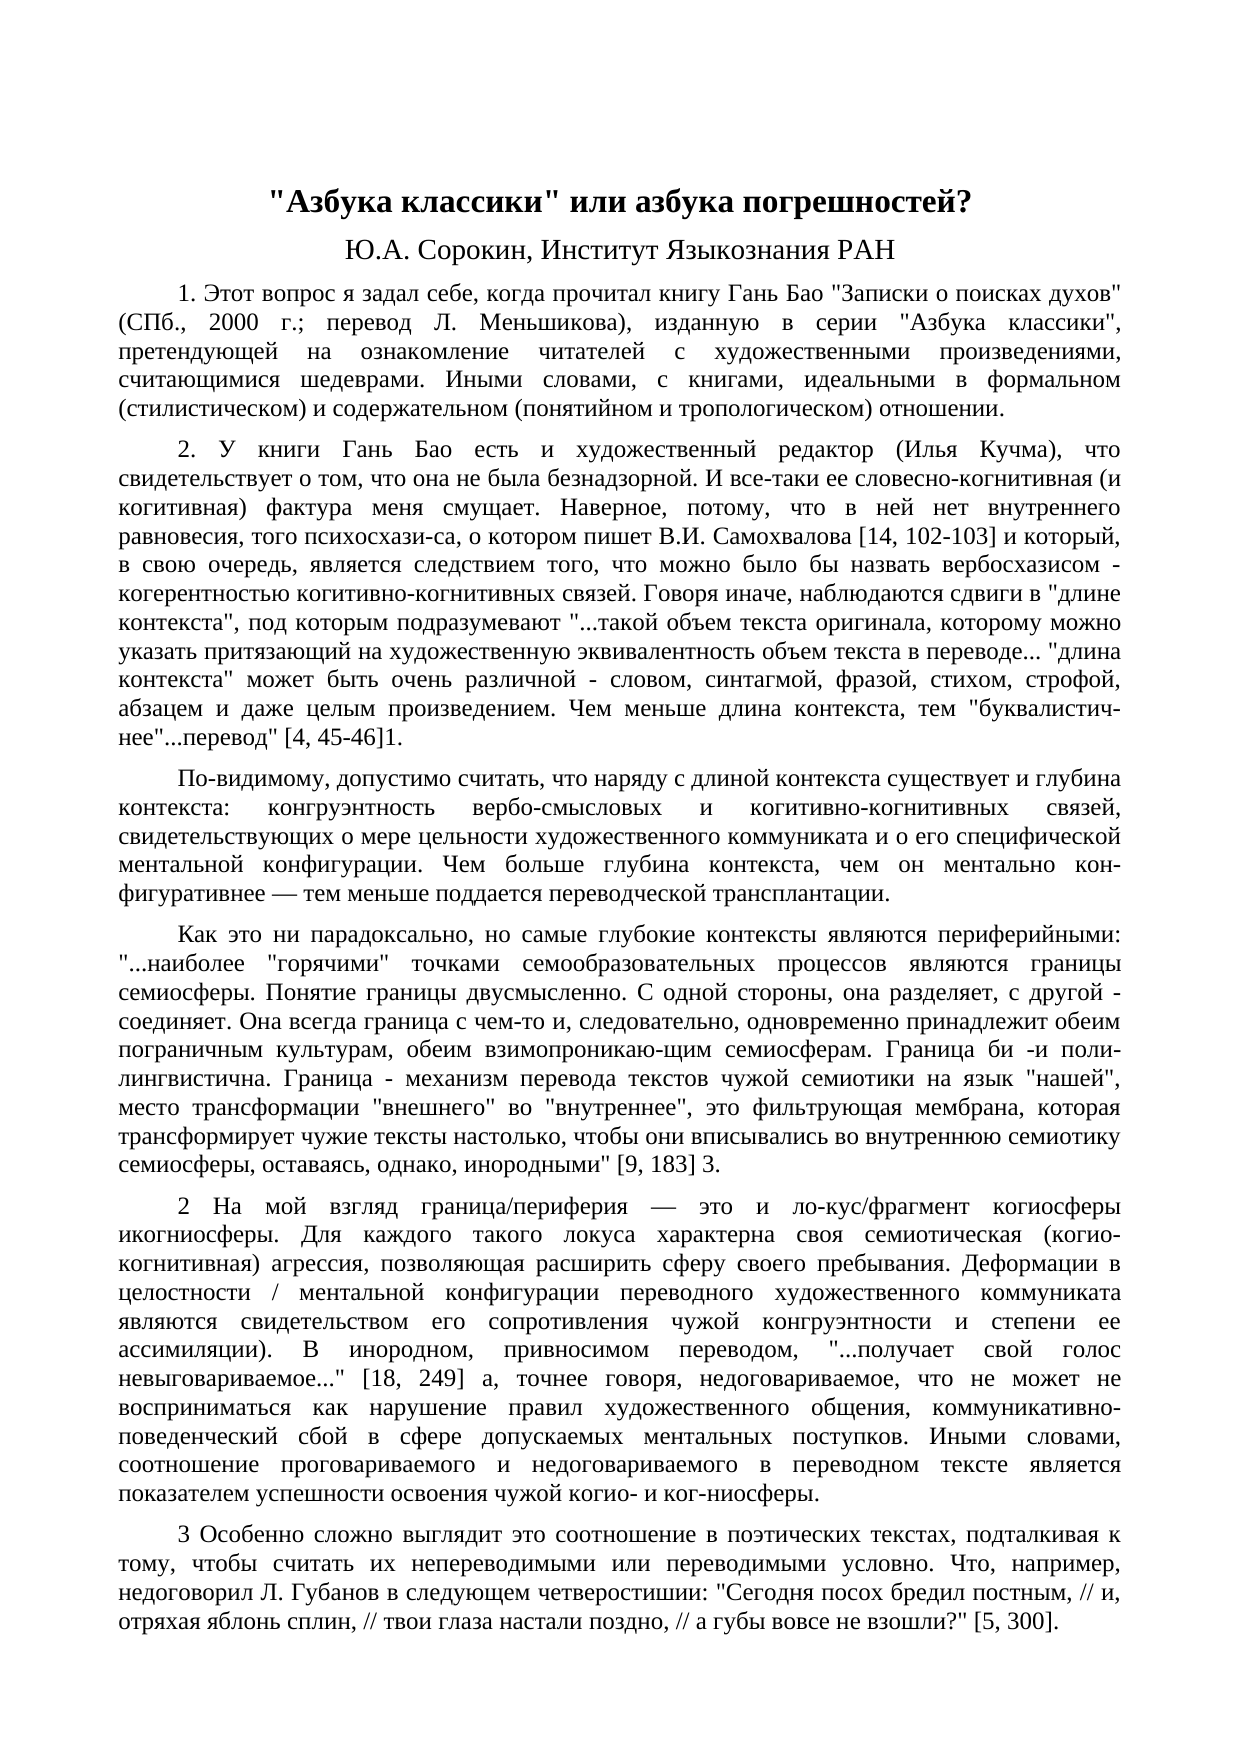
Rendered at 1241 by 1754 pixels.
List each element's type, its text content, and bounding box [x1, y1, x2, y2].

text 2 На мой взгляд граница/периферия — это и ло-кус/фрагмент когиосферы икогниосферы. Для каждого такого локуса характерна своя семиотическая (когио-когнитивная) агрессия, позволяющая расширить сферу своего пребывания. Деформации в целостности / ментальной конфигурации переводного художественного коммуниката являются свидетельством его сопротивления чужой конгруэнтности и степени ее ассимиляции). В инородном, привносимом переводом, "...получает свой голос невыговариваемое..." [18, 249] а, точнее говоря, недоговариваемое, что не может не восприниматься как нарушение правил художественного общения, коммуникативно-поведенческий сбой в сфере допускаемых ментальных поступков. Иными словами, соотношение проговариваемого и недоговариваемого в переводном тексте является показателем успешности освоения чужой когио- и ког-ниосферы. [118, 1191, 1122, 1507]
text По-видимому, допустимо считать, что наряду с длиной контекста существует и глубина контекста: конгруэнтность вербо-смысловых и когитивно-когнитивных связей, свидетельствующих о мере цельности художественного коммуниката и о его специфической ментальной конфигурации. Чем больше глубина контекста, чем он ментально кон-фигуративнее — тем меньше поддается переводческой трансплантации. [118, 763, 1122, 907]
text 3 Особенно сложно выглядит это соотношение в поэтических текстах, подталкивая к тому, чтобы считать их непереводимыми или переводимыми условно. Что, например, недоговорил Л. Губанов в следующем четверостишии: "Сегодня посох бредил постным, // и, отряхая яблонь сплин, // твои глаза настали поздно, // а губы вовсе не взошли?" [5, 300]. [118, 1519, 1122, 1634]
text 1. Этот вопрос я задал себе, когда прочитал книгу Гань Бао "Записки о поисках духов" (СПб., 2000 г.; перевод Л. Меньшикова), изданную в серии "Азбука классики", претендующей на ознакомление читателей с художественными произведениями, считающимися шедеврами. Иными словами, с книгами, идеальными в формальном (стилистическом) и содержательном (понятийном и тропологическом) отношении. [118, 278, 1122, 422]
text Как это ни парадоксально, но самые глубокие контексты являются периферийными: "...наиболее "горячими" точками семообразовательных процессов являются границы семиосферы. Понятие границы двусмысленно. С одной стороны, она разделяет, с другой - соединяет. Она всегда граница с чем-то и, следовательно, одновременно принадлежит обеим пограничным культурам, обеим взимопроникаю-щим семиосферам. Граница би -и поли-лингвистична. Граница - механизм перевода текстов чужой семиотики на язык "нашей", место трансформации "внешнего" во "внутреннее", это фильтрующая мембрана, которая трансформирует чужие тексты настолько, чтобы они вписывались во внутреннюю семиотику семиосферы, оставаясь, однако, инородными" [9, 183] 3. [118, 919, 1122, 1178]
text "Азбука классики" или азбука погрешностей? [118, 181, 1122, 220]
text Ю.А. Сорокин, Институт Языкознания РАН [118, 232, 1122, 266]
text 2. У книги Гань Бао есть и художественный редактор (Илья Кучма), что свидетельствует о том, что она не была безнадзорной. И все-таки ее словесно-когнитивная (и когитивная) фактура меня смущает. Наверное, потому, что в ней нет внутреннего равновесия, того психосхази-са, о котором пишет В.И. Самохвалова [14, 102-103] и который, в свою очередь, является следствием того, что можно было бы назвать вербосхазисом - когерентностью когитивно-когнитивных связей. Говоря иначе, наблюдаются сдвиги в "длине контекста", под которым подразумевают "...такой объем текста оригинала, которому можно указать притязающий на художественную эквивалентность объем текста в переводе... "длина контекста" может быть очень различной - словом, синтагмой, фразой, стихом, строфой, абзацем и даже целым произведением. Чем меньше длина контекста, тем "буквалистич-нее"...перевод" [4, 45-46]1. [118, 434, 1122, 751]
